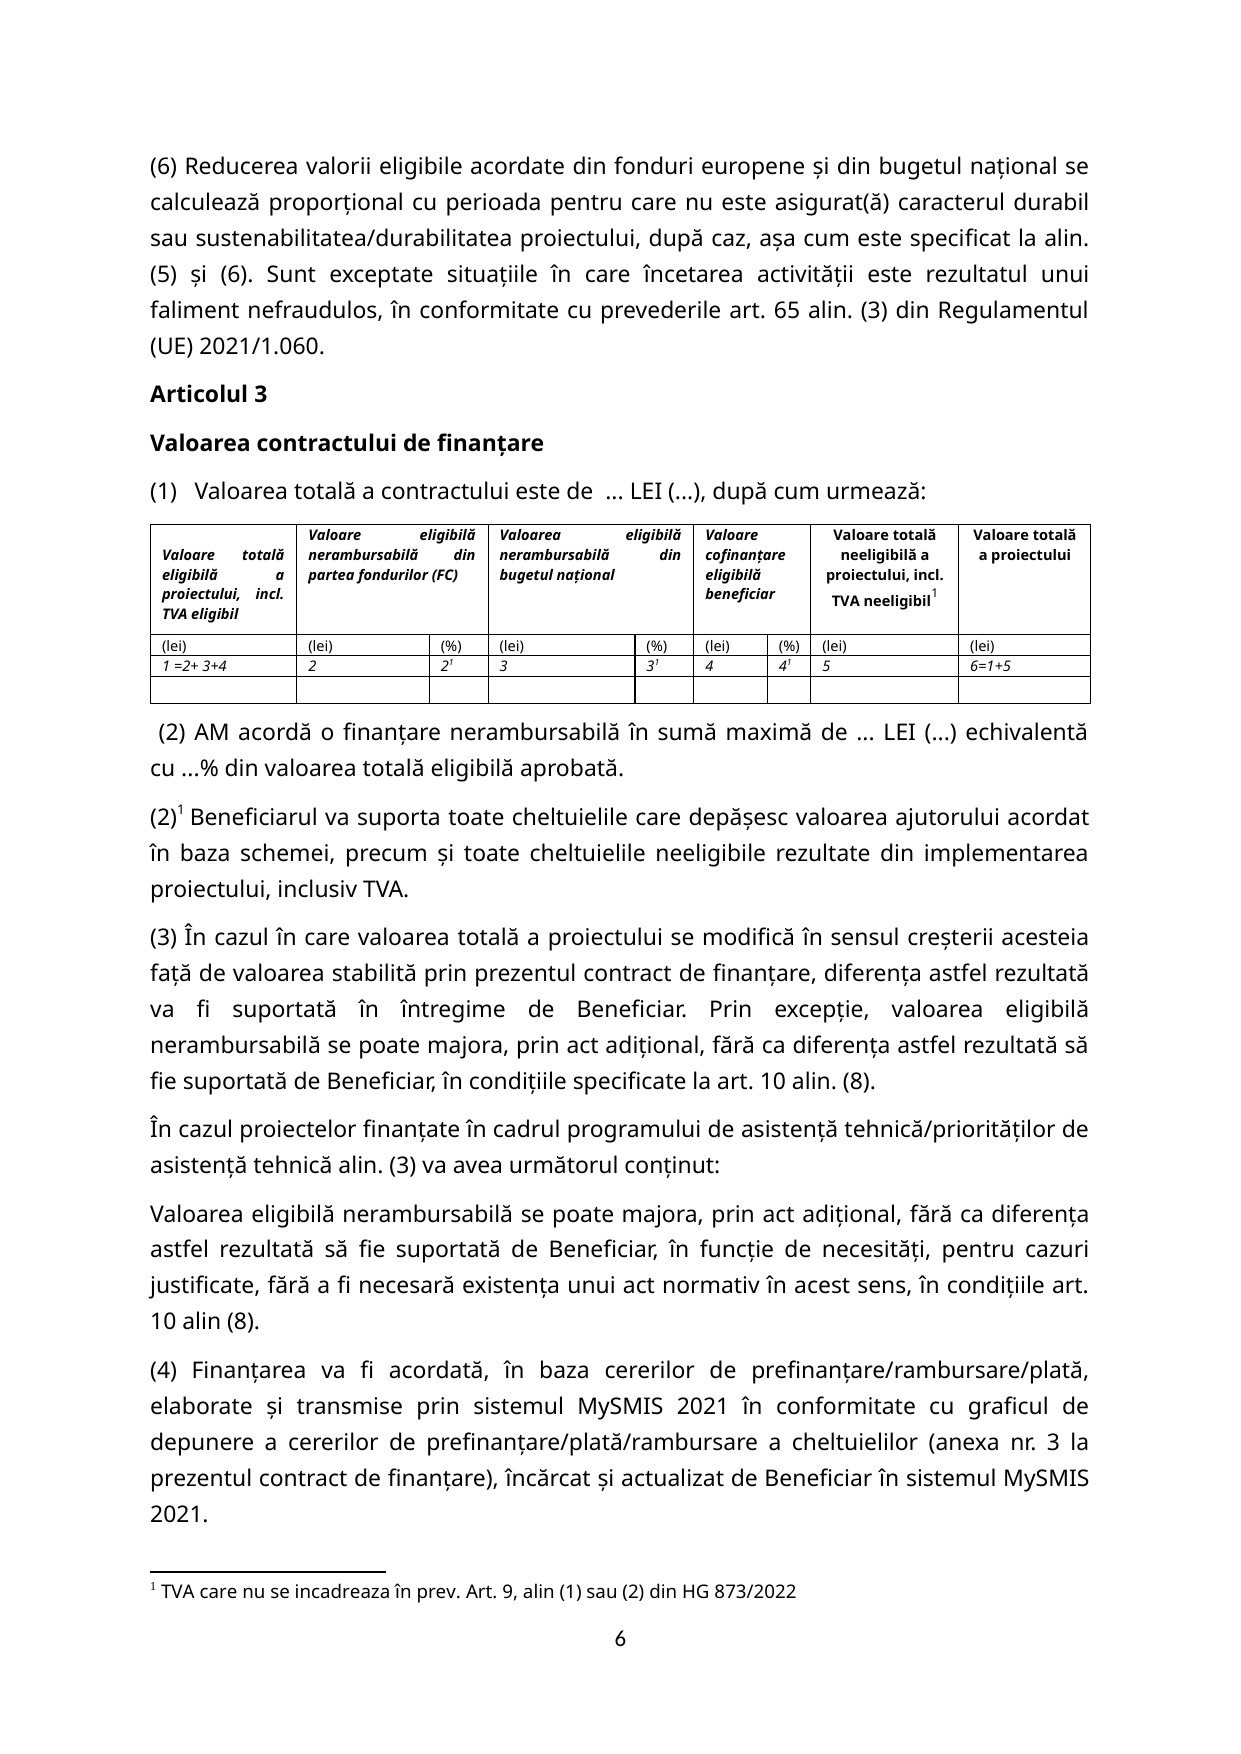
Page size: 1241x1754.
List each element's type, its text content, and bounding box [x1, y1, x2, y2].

table_cell [489, 677, 634, 703]
text (3) În cazul în care valoarea totală a proiectului se modifică în sensul creșterii acesteia față de valoarea stabilită prin prezentul contract de finanțare, diferența astfel rezultată va fi suportată în întregime de Beneficiar. Prin excepție, valoarea eligibilă nerambursabilă se poate majora, prin act adițional, fără ca diferența astfel rezultată să fie suportată de Beneficiar, în condițiile specificate la art. 10 alin. (8). [150, 921, 1090, 1096]
table_cell (lei) [694, 635, 767, 655]
table_cell 1 =2+ 3+4 [151, 656, 296, 676]
table_cell (lei) [489, 635, 634, 655]
text (2)1 Beneficiarul va suporta toate cheltuielile care depășesc valoarea ajutorului acordat în baza schemei, precum și toate cheltuielile neeligibile rezultate din implementarea proiectului, inclusiv TVA. [150, 801, 1090, 904]
text (4) Finanțarea va fi acordată, în baza cererilor de prefinanțare/rambursare/plată, elaborate și transmise prin sistemul MySMIS 2021 în conformitate cu graficul de depunere a cererilor de prefinanțare/plată/rambursare a cheltuielilor (anexa nr. 3 la prezentul contract de finanțare), încărcat și actualizat de Beneficiar în sistemul MySMIS 2021. [150, 1354, 1090, 1529]
text (6) Reducerea valorii eligibile acordate din fonduri europene și din bugetul național se calculează proporțional cu perioada pentru care nu este asigurat(ă) caracterul durabil sau sustenabilitatea/durabilitatea proiectului, după caz, așa cum este specificat la alin. (5) și (6). Sunt exceptate situațiile în care încetarea activității este rezultatul unui faliment nefraudulos, în conformitate cu prevederile art. 65 alin. (3) din Regulamentul (UE) 2021/1.060. [150, 150, 1090, 361]
table_header Valoare cofinanțare eligibilă beneficiar [694, 525, 810, 634]
table_cell (lei) [959, 635, 1090, 655]
list Valoarea totală a contractului este de ... LEI (...), după cum urmează: [150, 475, 1090, 506]
table_header Valoare eligibilă nerambursabilă din partea fondurilor (FC) [297, 525, 488, 634]
table_header Valoare totală eligibilă a proiectului, incl. TVA eligibil [151, 525, 296, 634]
table_cell [959, 677, 1090, 703]
table_cell [811, 677, 958, 703]
table_cell (lei) [297, 635, 429, 655]
text În cazul proiectelor finanțate în cadrul programului de asistență tehnică/priorităților de asistență tehnică alin. (3) va avea următorul conținut: [150, 1113, 1090, 1180]
table_cell 5 [811, 656, 958, 676]
table_header Valoare totală a proiectului [959, 525, 1090, 634]
table_cell [768, 677, 810, 703]
table_header Valoarea eligibilă nerambursabilă din bugetul național [489, 525, 693, 634]
table_cell 3 [489, 656, 634, 676]
table_cell (%) [430, 635, 488, 655]
table_cell [636, 677, 693, 703]
table_cell 21 [430, 656, 488, 676]
table_cell [694, 677, 767, 703]
table_cell 41 [768, 656, 810, 676]
text Articolul 3 [150, 378, 1090, 409]
text Valoarea contractului de finanțare [150, 427, 1090, 458]
table_cell [430, 677, 488, 703]
table_cell (lei) [811, 635, 958, 655]
table_cell [151, 677, 296, 703]
text Valoarea eligibilă nerambursabilă se poate majora, prin act adițional, fără ca diferența astfel rezultată să fie suportată de Beneficiar, în funcție de necesități, pentru cazuri justificate, fără a fi necesară existența unui act normativ în acest sens, în condițiile art. 10 alin (8). [150, 1197, 1090, 1337]
table_cell 31 [636, 656, 693, 676]
table_cell 2 [297, 656, 429, 676]
table_cell 6=1+5 [959, 656, 1090, 676]
table_header Valoare totală neeligibilă a proiectului, incl. TVA neeligibil [811, 525, 958, 634]
table_cell [297, 677, 429, 703]
table_cell (lei) [151, 635, 296, 655]
table_cell 4 [694, 656, 767, 676]
table_cell (%) [636, 635, 693, 655]
table_cell (%) [768, 635, 810, 655]
text (2) AM acordă o finanțare nerambursabilă în sumă maximă de ... LEI (...) echivalentă cu ...% din valoarea totală eligibilă aprobată. [150, 716, 1090, 783]
